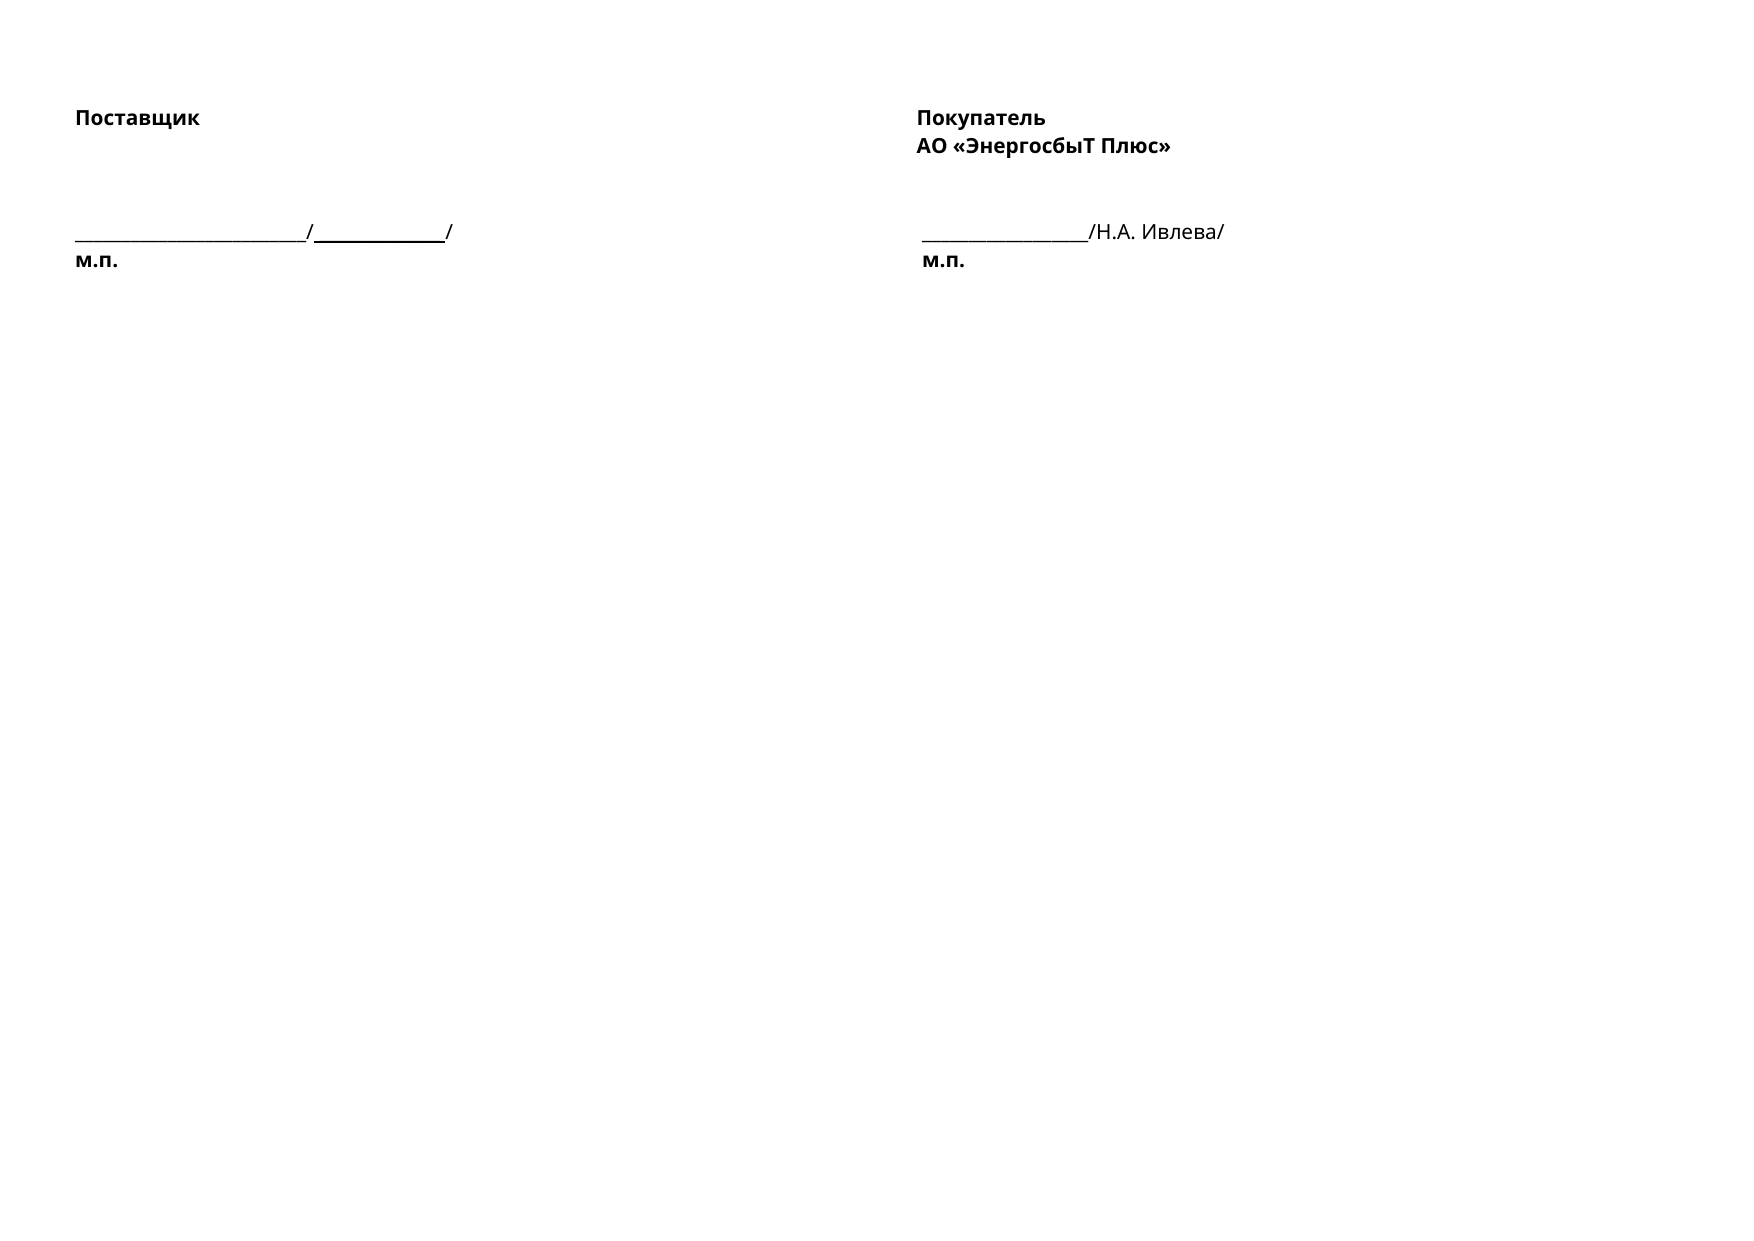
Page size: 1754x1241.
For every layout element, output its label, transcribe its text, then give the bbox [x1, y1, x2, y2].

table_header Покупатель АО «ЭнергосбыТ Плюс» __________________/Н.А. Ивлева/ м.п. [905, 103, 1754, 295]
table_header Поставщик _________________________/ _____________ / м.п. [64, 103, 905, 295]
